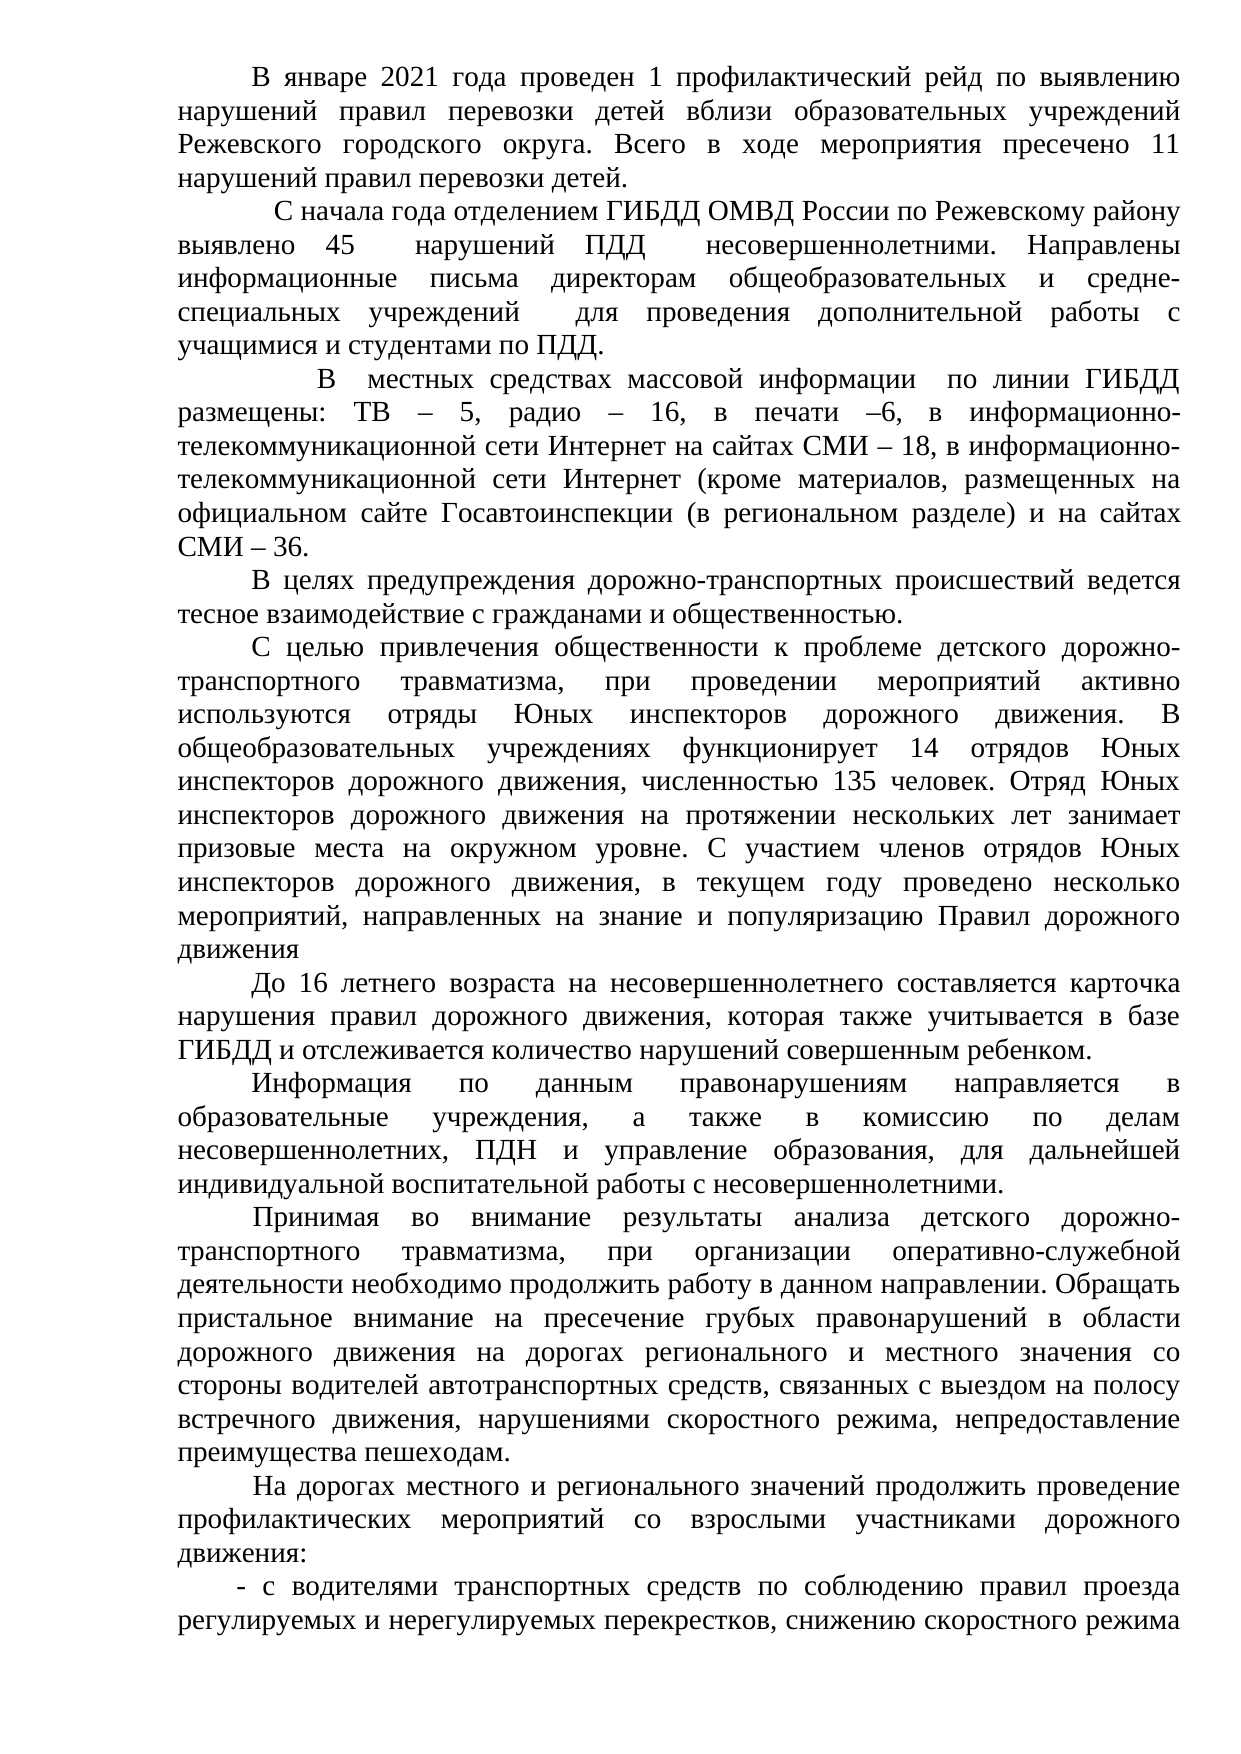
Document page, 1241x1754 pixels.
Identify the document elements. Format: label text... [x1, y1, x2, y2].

text В целях предупреждения дорожно-транспортных происшествий ведется тесное взаимодействие с гражданами и общественностью. [177, 562, 1181, 629]
text С целью привлечения общественности к проблеме детского дорожно-транспортного травматизма, при проведении мероприятий активно используются отряды Юных инспекторов дорожного движения. В общеобразовательных учреждениях функционирует 14 отрядов Юных инспекторов дорожного движения, численностью 135 человек. Отряд Юных инспекторов дорожного движения на протяжении нескольких лет занимает призовые места на окружном уровне. С участием членов отрядов Юных инспекторов дорожного движения, в текущем году проведено несколько мероприятий, направленных на знание и популяризацию Правил дорожного движения [177, 629, 1181, 965]
text С начала года отделением ГИБДД ОМВД России по Режевскому району выявлено 45 нарушений ПДД несовершеннолетними. Направлены информационные письма директорам общеобразовательных и средне-специальных учреждений для проведения дополнительной работы с учащимися и студентами по ПДД. [177, 193, 1181, 361]
text В январе 2021 года проведен 1 профилактический рейд по выявлению нарушений правил перевозки детей вблизи образовательных учреждений Режевского городского округа. Всего в ходе мероприятия пресечено 11 нарушений правил перевозки детей. [177, 59, 1181, 193]
text Принимая во внимание результаты анализа детского дорожно-транспортного травматизма, при организации оперативно-служебной деятельности необходимо продолжить работу в данном направлении. Обращать пристальное внимание на пресечение грубых правонарушений в области дорожного движения на дорогах регионального и местного значения со стороны водителей автотранспортных средств, связанных с выездом на полосу встречного движения, нарушениями скоростного режима, непредоставление преимущества пешеходам. [177, 1199, 1181, 1468]
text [177, 1568, 1181, 1636]
text Информация по данным правонарушениям направляется в образовательные учреждения, а также в комиссию по делам несовершеннолетних, ПДН и управление образования, для дальнейшей индивидуальной воспитательной работы с несовершеннолетними. [177, 1065, 1181, 1199]
text В местных средствах массовой информации по линии ГИБДД размещены: ТВ – 5, радио – 16, в печати –6, в информационно-телекоммуникационной сети Интернет на сайтах СМИ – 18, в информационно-телекоммуникационной сети Интернет (кроме материалов, размещенных на официальном сайте Госавтоинспекции (в региональном разделе) и на сайтах СМИ – 36. [177, 361, 1181, 562]
text На дорогах местного и регионального значений продолжить проведение профилактических мероприятий со взрослыми участниками дорожного движения: [177, 1468, 1181, 1568]
text До 16 летнего возраста на несовершеннолетнего составляется карточка нарушения правил дорожного движения, которая также учитывается в базе ГИБДД и отслеживается количество нарушений совершенным ребенком. [177, 965, 1181, 1065]
